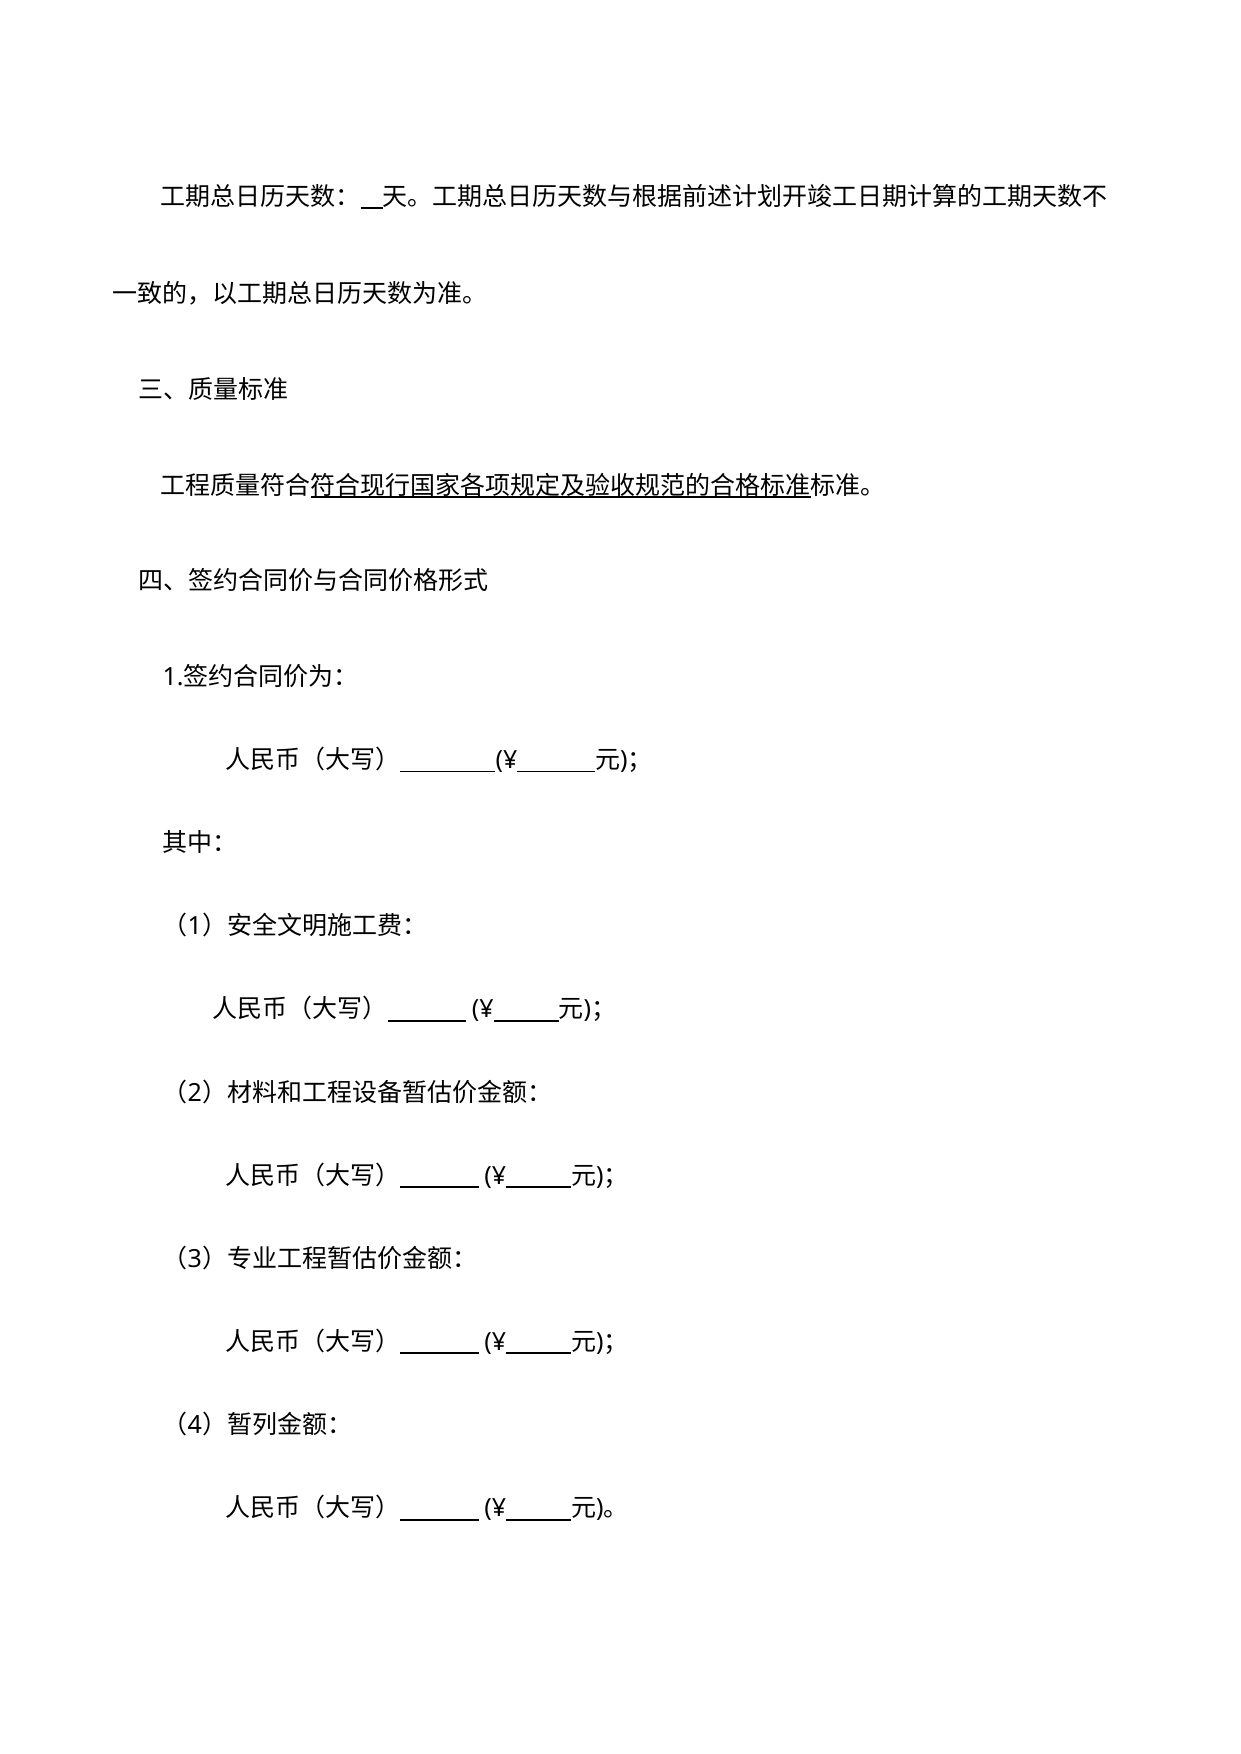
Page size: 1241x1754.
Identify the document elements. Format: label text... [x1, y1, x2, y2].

text 人民币（大写） (¥ 元)； [112, 1307, 1128, 1372]
text 1.签约合同价为： [112, 642, 1128, 707]
text 三、质量标准 [112, 355, 1128, 420]
text 人民币（大写） (¥ 元)； [112, 1141, 1128, 1206]
text （4）暂列金额： [112, 1390, 1128, 1455]
text 其中： [112, 808, 1128, 873]
text （3）专业工程暂估价金额： [112, 1224, 1128, 1289]
text （1）安全文明施工费： [112, 891, 1128, 956]
text 工程质量符合符合现行国家各项规定及验收规范的合格标准标准。 [112, 451, 1128, 516]
text （2）材料和工程设备暂估价金额： [112, 1058, 1128, 1123]
text 人民币（大写） (¥ 元)； [112, 725, 1128, 790]
text 人民币（大写） (¥ 元)； [112, 974, 1128, 1039]
text 人民币（大写） (¥ 元)。 [112, 1473, 1128, 1538]
text 四、签约合同价与合同价格形式 [112, 546, 1128, 611]
text 工期总日历天数： 天。工期总日历天数与根据前述计划开竣工日期计算的工期天数不一致的，以工期总日历天数为准。 [112, 162, 1128, 324]
